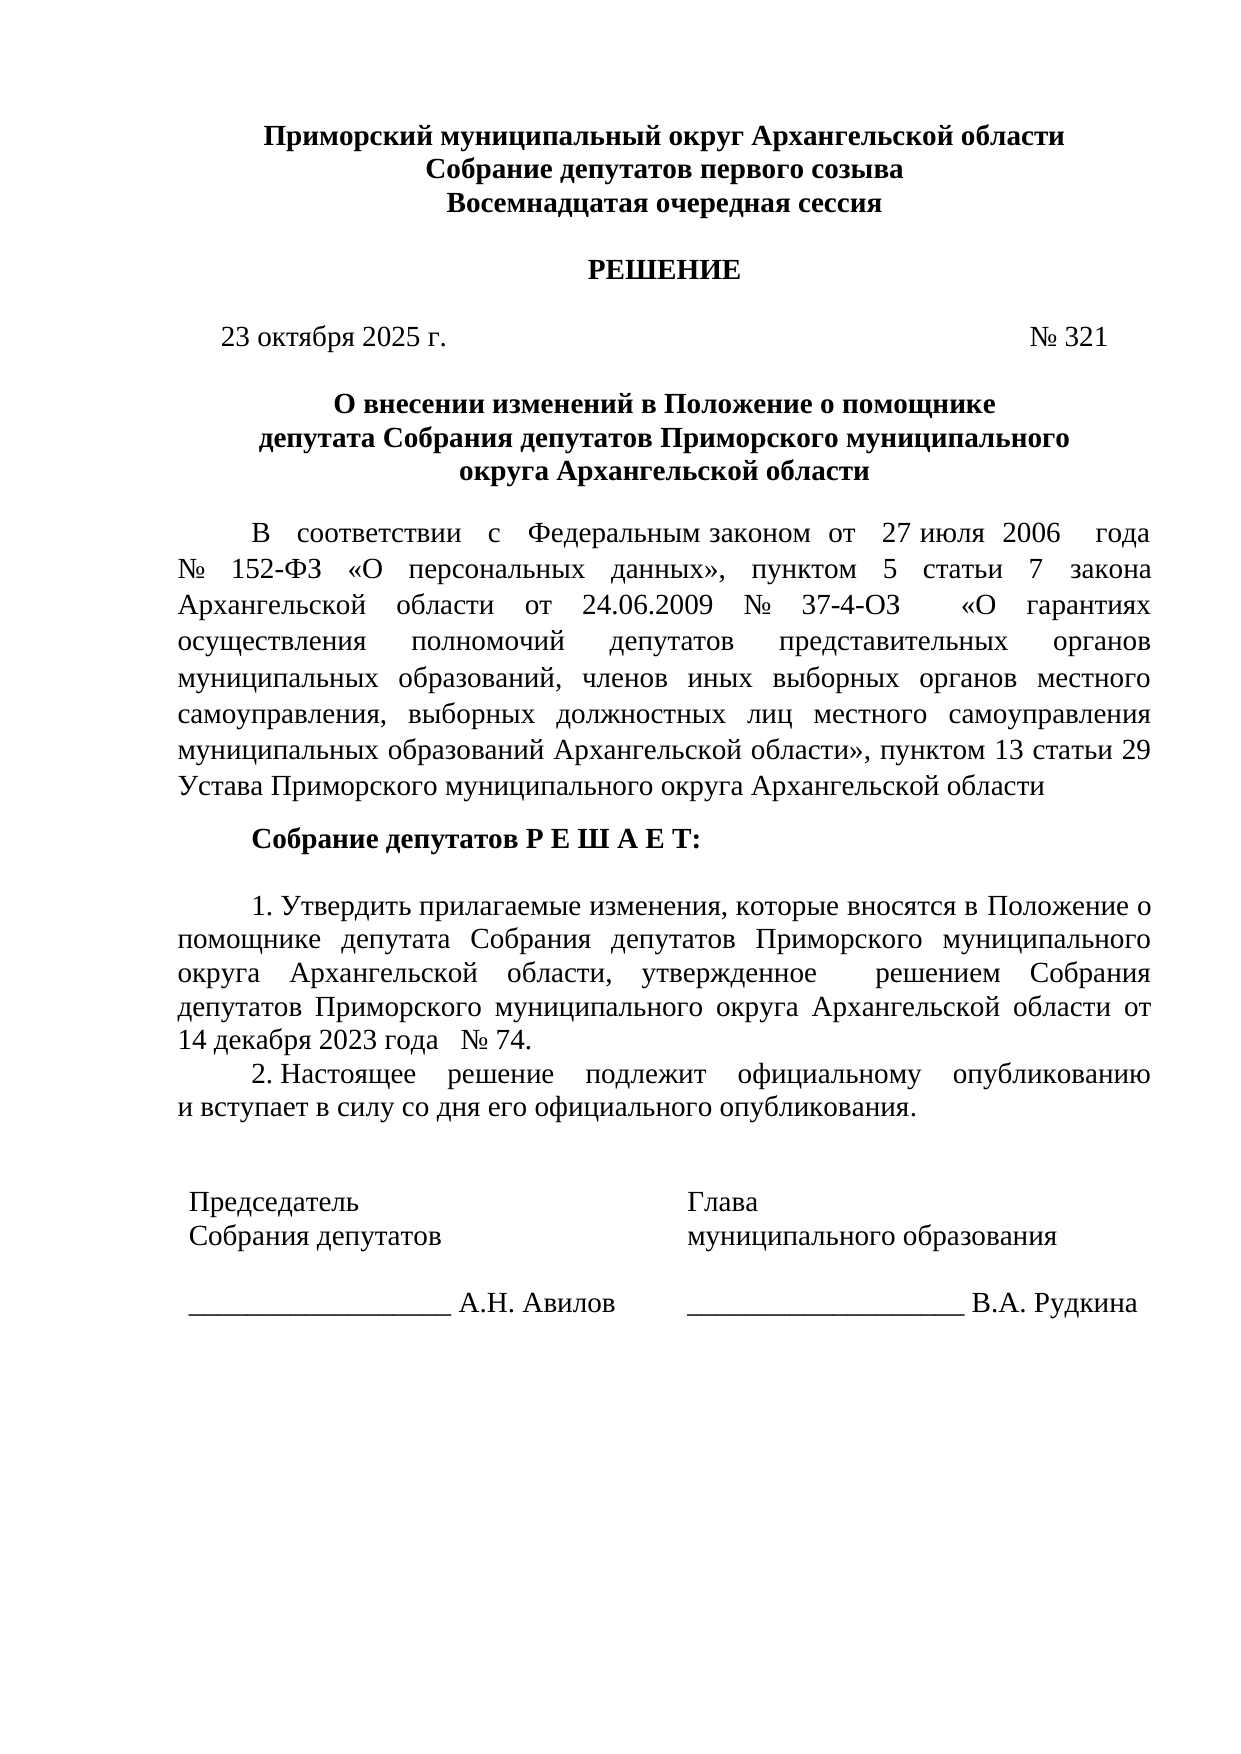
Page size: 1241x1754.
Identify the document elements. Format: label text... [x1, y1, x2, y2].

text округа Архангельской области [177, 453, 1152, 515]
table_header Председатель Собрания депутатов __________________ А.Н. Авилов [177, 1184, 676, 1318]
text Собрание депутатов Р Е Ш А Е Т: [177, 821, 1152, 854]
text В соответствии с Федеральным законом от 27 июля 2006 года № 152-ФЗ «О персональных данных», пунктом 5 статьи 7 закона Архангельской области от 24.06.2009 № 37-4-ОЗ «О гарантиях осуществления полномочий депутатов представительных органов муниципальных образований, членов иных выборных органов местного самоуправления, выборных должностных лиц местного самоуправления муниципальных образований Архангельской области», пунктом 13 статьи 29 Устава Приморского муниципального округа Архангельской области [177, 515, 1152, 802]
text 1. Утвердить прилагаемые изменения, которые вносятся в Положение о помощнике депутата Собрания депутатов Приморского муниципального округа Архангельской области, утвержденное решением Собрания депутатов Приморского муниципального округа Архангельской области от 14 декабря 2023 года № 74. [177, 888, 1152, 1056]
text Приморский муниципальный округ Архангельской области [177, 118, 1152, 152]
text Восемнадцатая очередная сессия [177, 185, 1152, 219]
text Собрание депутатов первого созыва [177, 152, 1152, 185]
text 2. Настоящее решение подлежит официальному опубликованию и вступает в силу со дня его официального опубликования. [177, 1056, 1152, 1123]
text О внесении изменений в Положение о помощнике [177, 386, 1152, 420]
text РЕШЕНИЕ [177, 252, 1152, 286]
text 23 октября 2025 г. № 321 [177, 319, 1152, 353]
table_header Глава муниципального образования ___________________ В.А. Рудкина [676, 1184, 1174, 1318]
text депутата Собрания депутатов Приморского муниципального [177, 420, 1152, 453]
